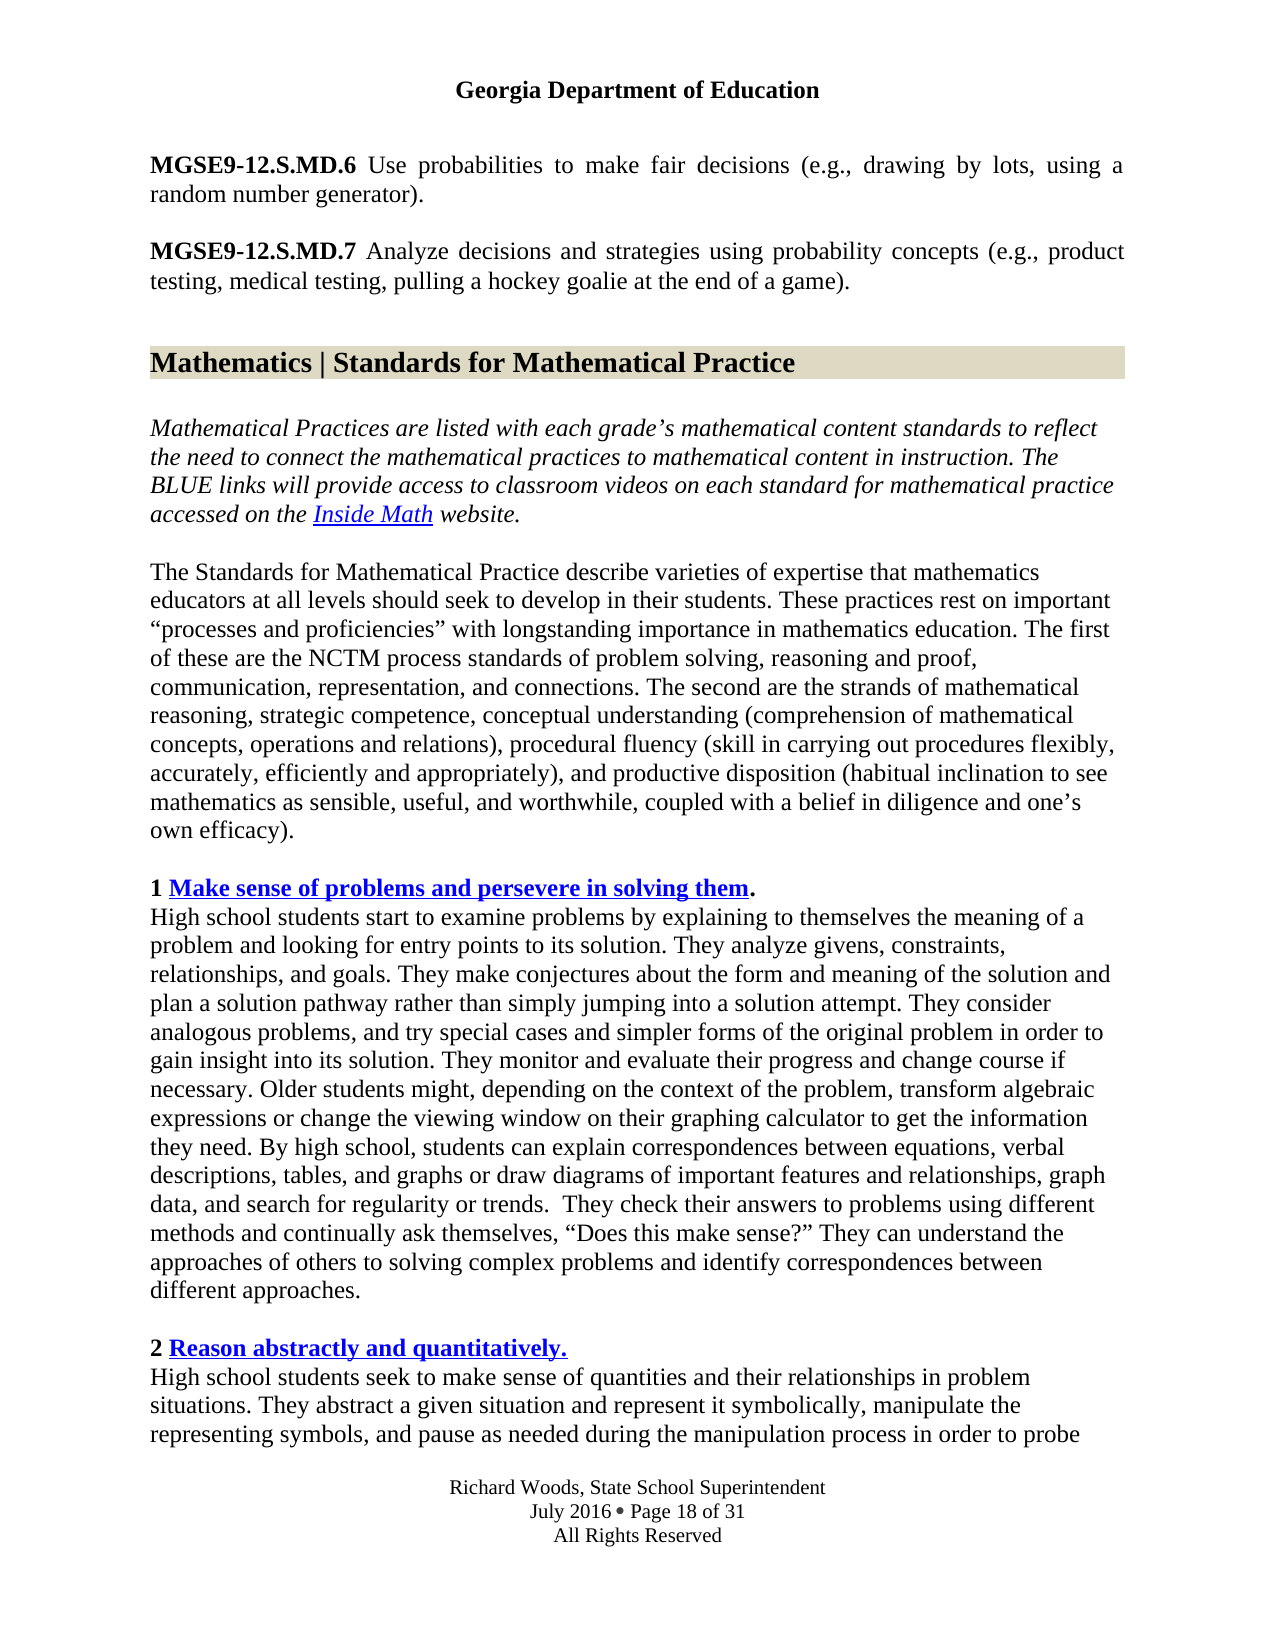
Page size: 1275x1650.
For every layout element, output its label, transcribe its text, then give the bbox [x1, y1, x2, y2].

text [150, 1362, 1125, 1448]
text MGSE9-12.S.MD.6 Use probabilities to make fair decisions (e.g., drawing by lots, using a random number generator). [150, 150, 1125, 207]
text High school students start to examine problems by explaining to themselves the meaning of a problem and looking for entry points to its solution. They analyze givens, constraints, relationships, and goals. They make conjectures about the form and meaning of the solution and plan a solution pathway rather than simply jumping into a solution attempt. They consider analogous problems, and try special cases and simpler forms of the original problem in order to gain insight into its solution. They monitor and evaluate their progress and change course if necessary. Older students might, depending on the context of the problem, transform algebraic expressions or change the viewing window on their graphing calculator to get the information they need. By high school, students can explain correspondences between equations, verbal descriptions, tables, and graphs or draw diagrams of important features and relationships, graph data, and search for regularity or trends. They check their answers to problems using different methods and continually ask themselves, “Does this make sense?” They can understand the approaches of others to solving complex problems and identify correspondences between different approaches. [150, 902, 1125, 1304]
text Mathematical Practices are listed with each grade’s mathematical content standards to reflect the need to connect the mathematical practices to mathematical content in instruction. The BLUE links will provide access to classroom videos on each standard for mathematical practice accessed on the Inside Math website. [150, 413, 1125, 528]
text 2 Reason abstractly and quantitatively. [150, 1333, 1125, 1362]
subtitle Mathematics | Standards for Mathematical Practice [150, 346, 1125, 379]
text The Standards for Mathematical Practice describe varieties of expertise that mathematics educators at all levels should seek to develop in their students. These practices rest on important “processes and proficiencies” with longstanding importance in mathematics education. The first of these are the NCTM process standards of problem solving, reasoning and proof, communication, representation, and connections. The second are the strands of mathematical reasoning, strategic competence, conceptual understanding (comprehension of mathematical concepts, operations and relations), procedural fluency (skill in carrying out procedures flexibly, accurately, efficiently and appropriately), and productive disposition (habitual inclination to see mathematics as sensible, useful, and worthwhile, coupled with a belief in diligence and one’s own efficacy). [150, 557, 1125, 844]
text MGSE9-12.S.MD.7 Analyze decisions and strategies using probability concepts (e.g., product testing, medical testing, pulling a hockey goalie at the end of a game). [150, 236, 1125, 296]
text 1 Make sense of problems and persevere in solving them. [150, 873, 1125, 902]
